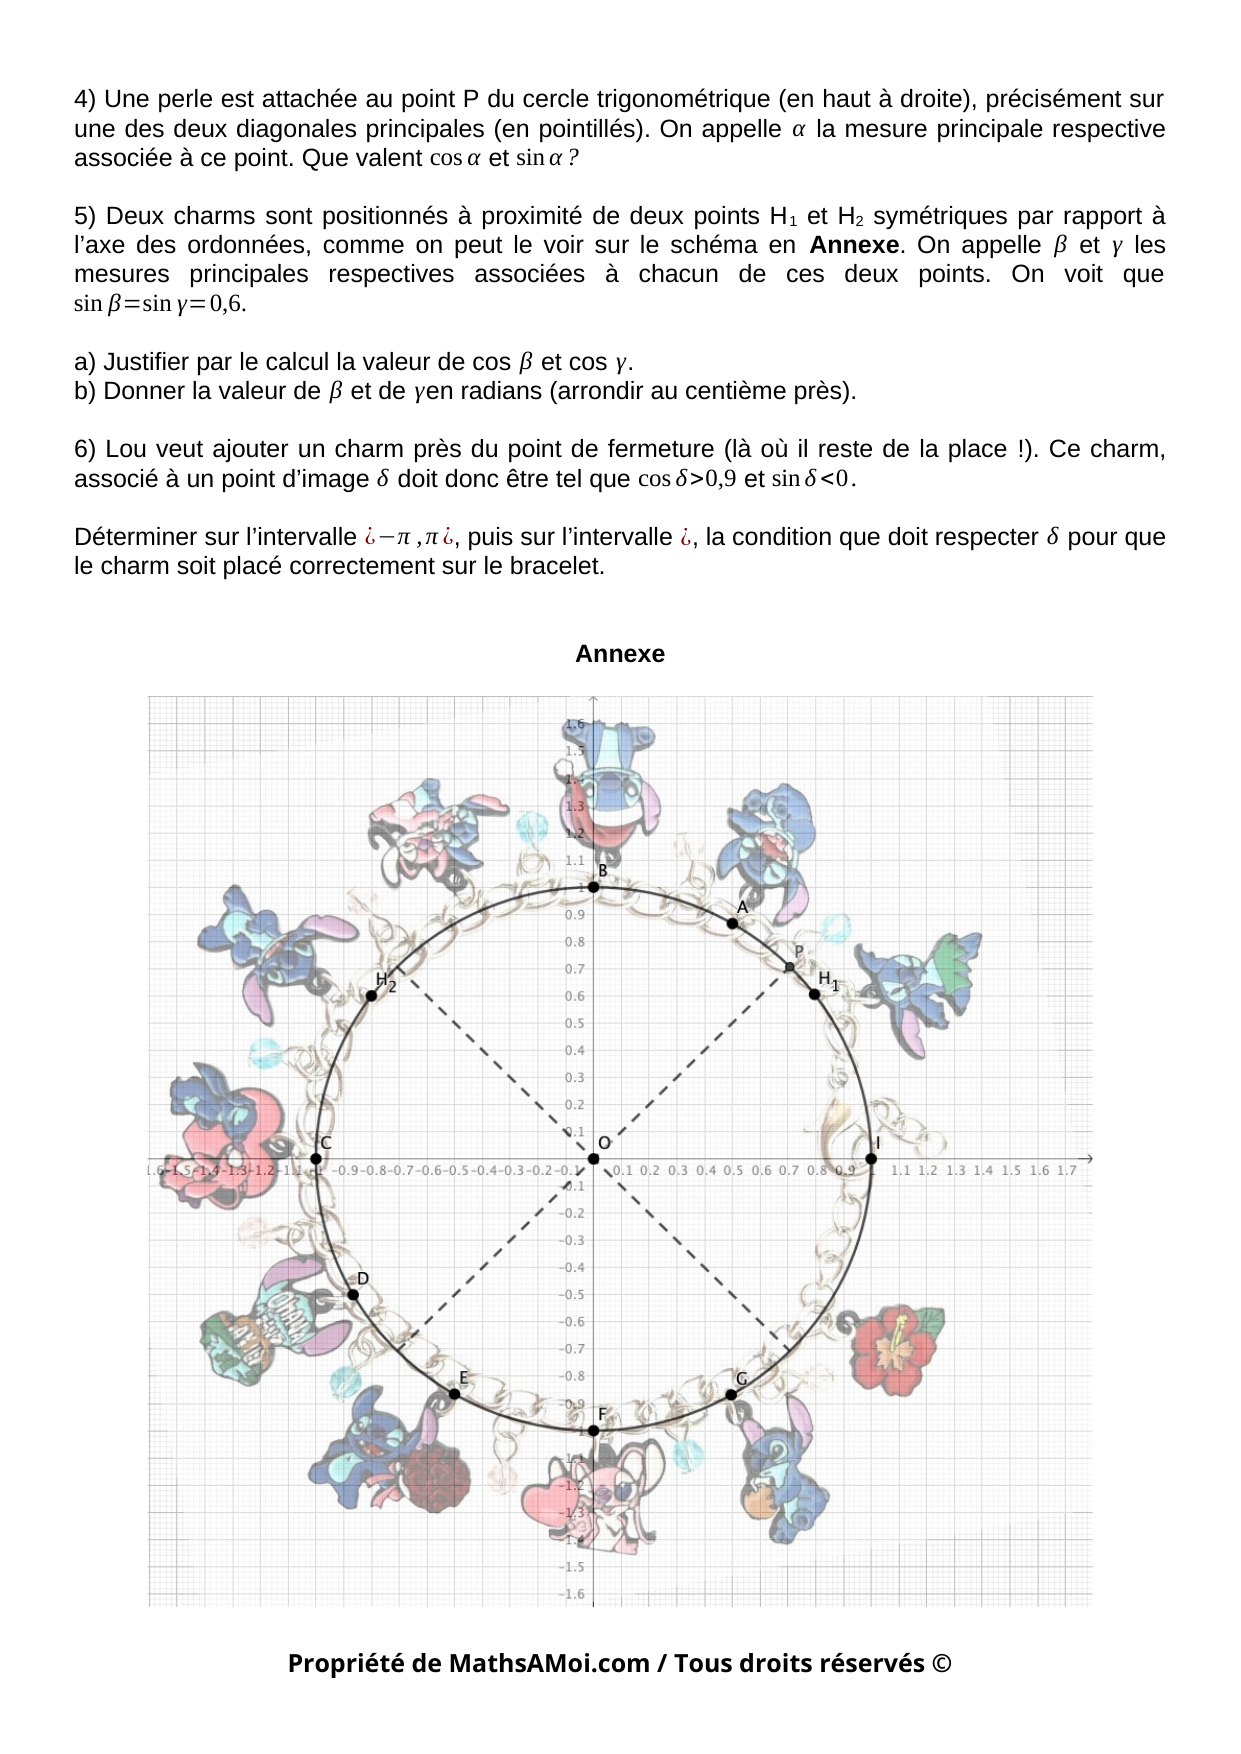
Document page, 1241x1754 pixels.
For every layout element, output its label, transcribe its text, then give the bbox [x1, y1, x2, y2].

text 4) Une perle est attachée au point P du cercle trigonométrique (en haut à droite), précisément sur une des deux diagonales principales (en pointillés). On appelle la mesure principale respective associée à ce point. Que valent et [74, 84, 1166, 172]
text Déterminer sur l’intervalle , puis sur l’intervalle , la condition que doit respecter pour que le charm soit placé correctement sur le bracelet. [74, 522, 1166, 580]
text 5) Deux charms sont positionnés à proximité de deux points H1 et H2 symétriques par rapport à l’axe des ordonnées, comme on peut le voir sur le schéma en Annexe. On appelle et les mesures principales respectives associées à chacun de ces deux points. On voit que [74, 201, 1166, 317]
picture [147, 696, 1093, 1607]
text a) Justifier par le calcul la valeur de cos et cos . [74, 347, 1166, 376]
text Annexe [74, 638, 1166, 667]
text b) Donner la valeur de et de en radians (arrondir au centième près). [74, 376, 1166, 405]
text 6) Lou veut ajouter un charm près du point de fermeture (là où il reste de la place !). Ce charm, associé à un point d’image doit donc être tel que et [74, 434, 1166, 492]
